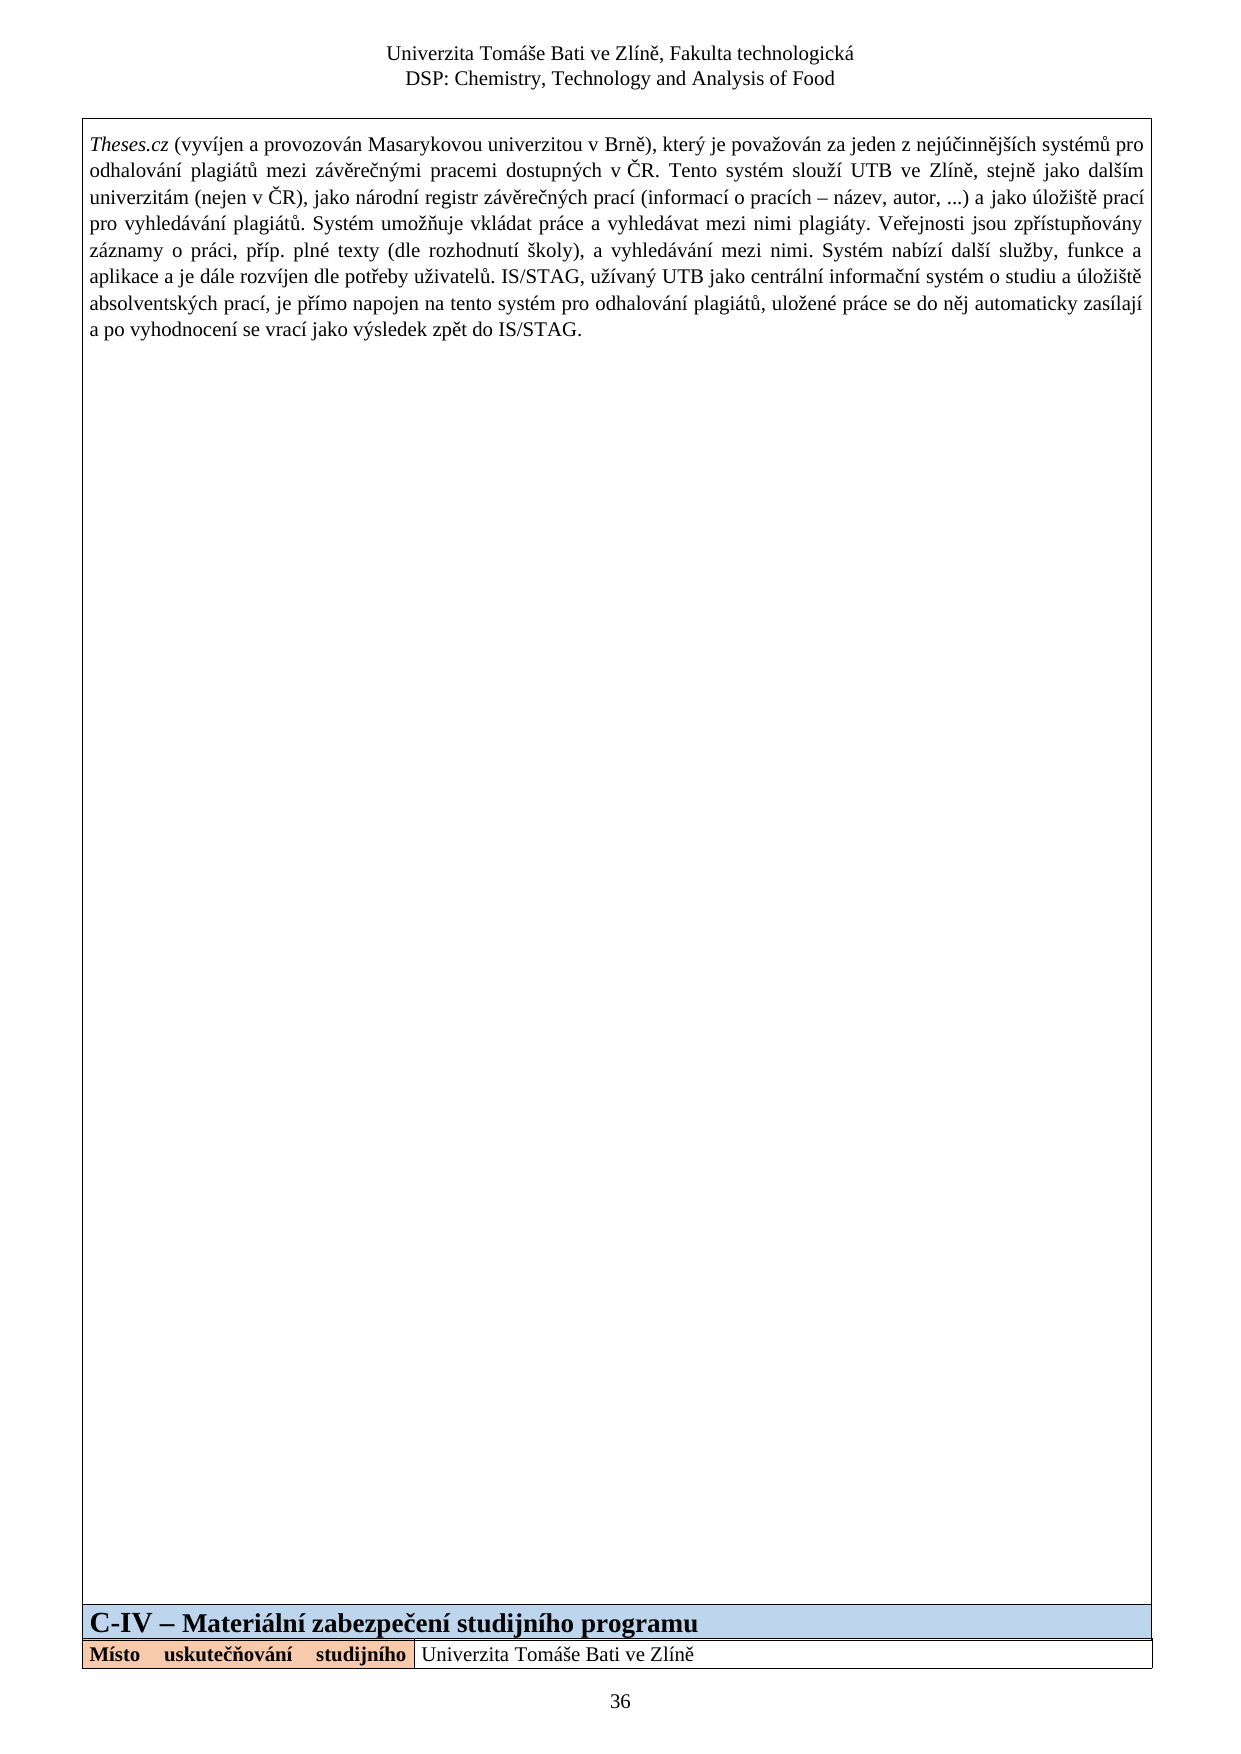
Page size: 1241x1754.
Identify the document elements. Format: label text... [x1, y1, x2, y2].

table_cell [83, 119, 1151, 1604]
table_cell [415, 1641, 1152, 1668]
table_cell C-IV – Materiální zabezpečení studijního programu [83, 1605, 1151, 1638]
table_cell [83, 1641, 414, 1668]
